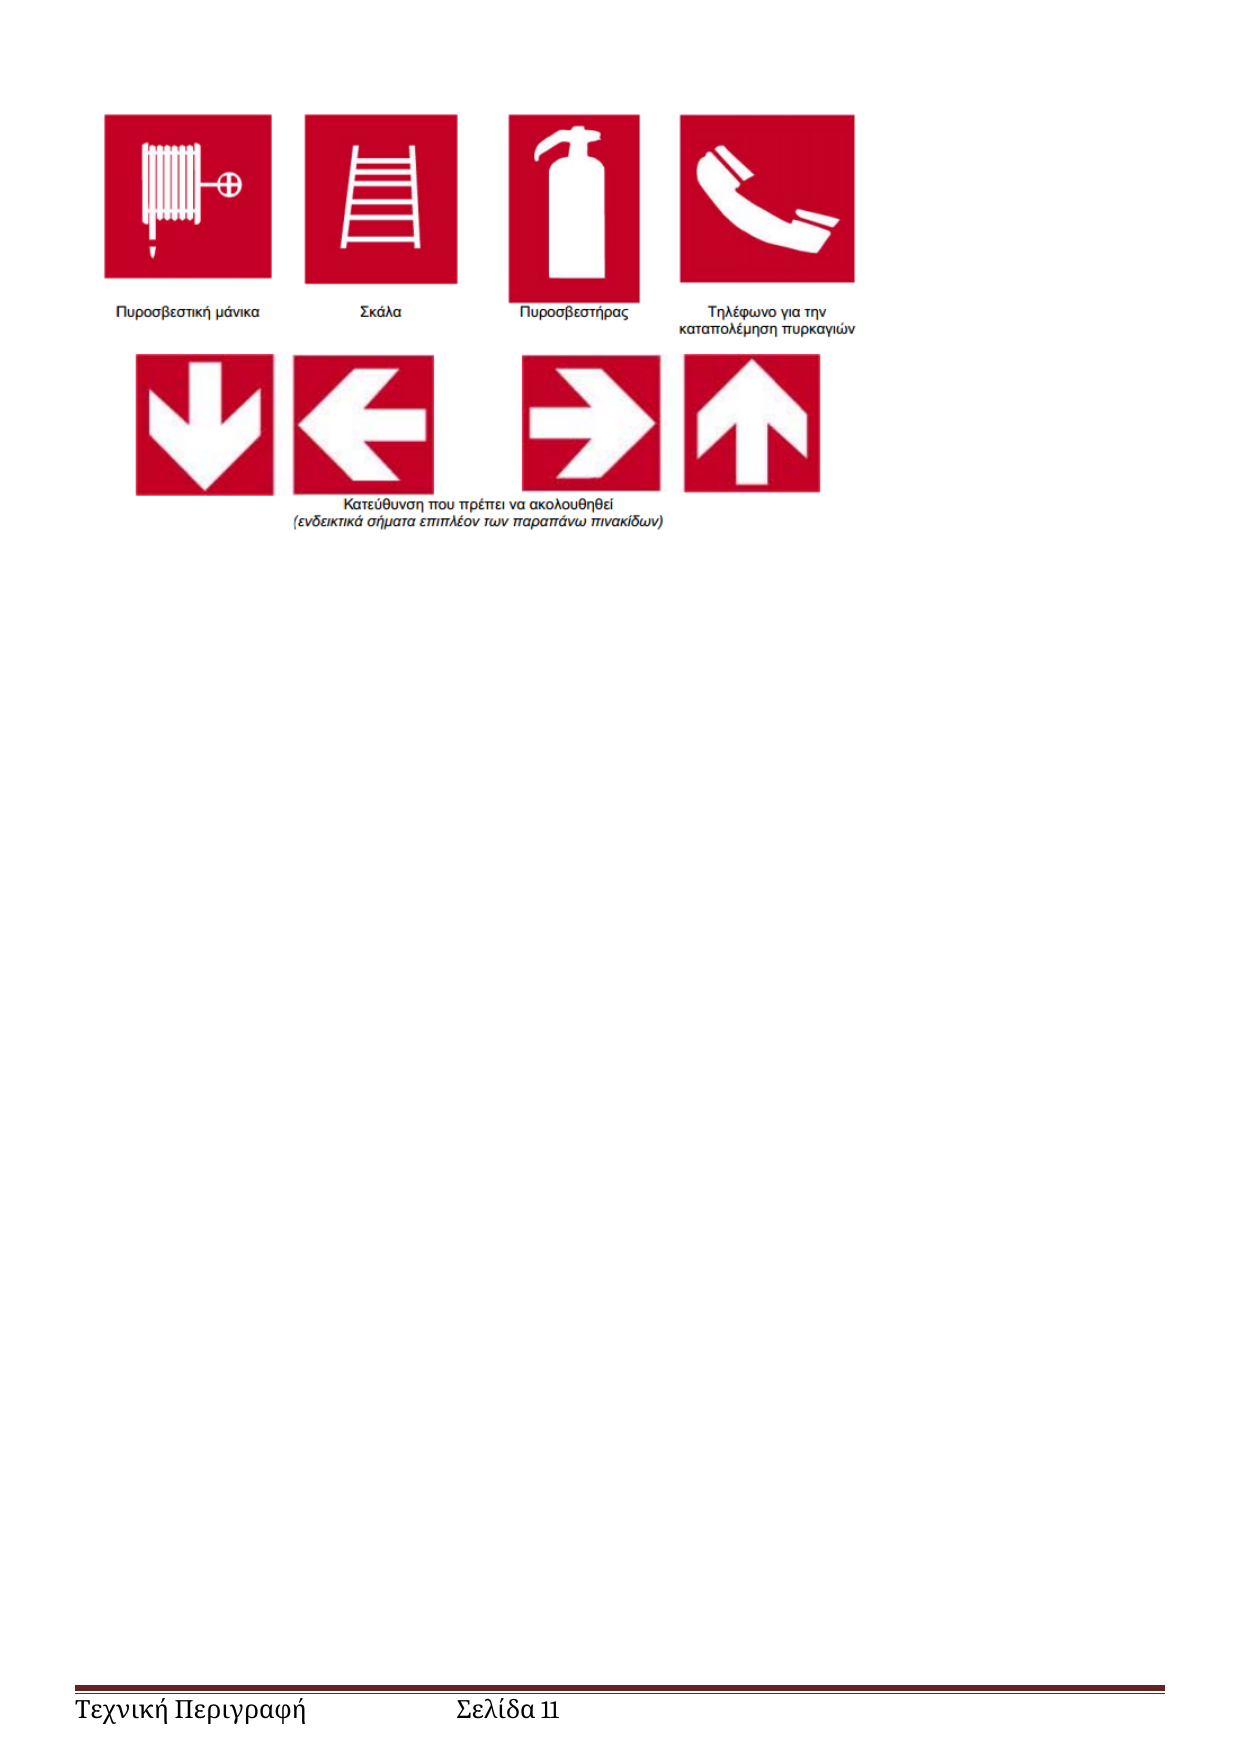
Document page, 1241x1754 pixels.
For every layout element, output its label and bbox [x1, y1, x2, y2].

picture [75, 103, 880, 542]
